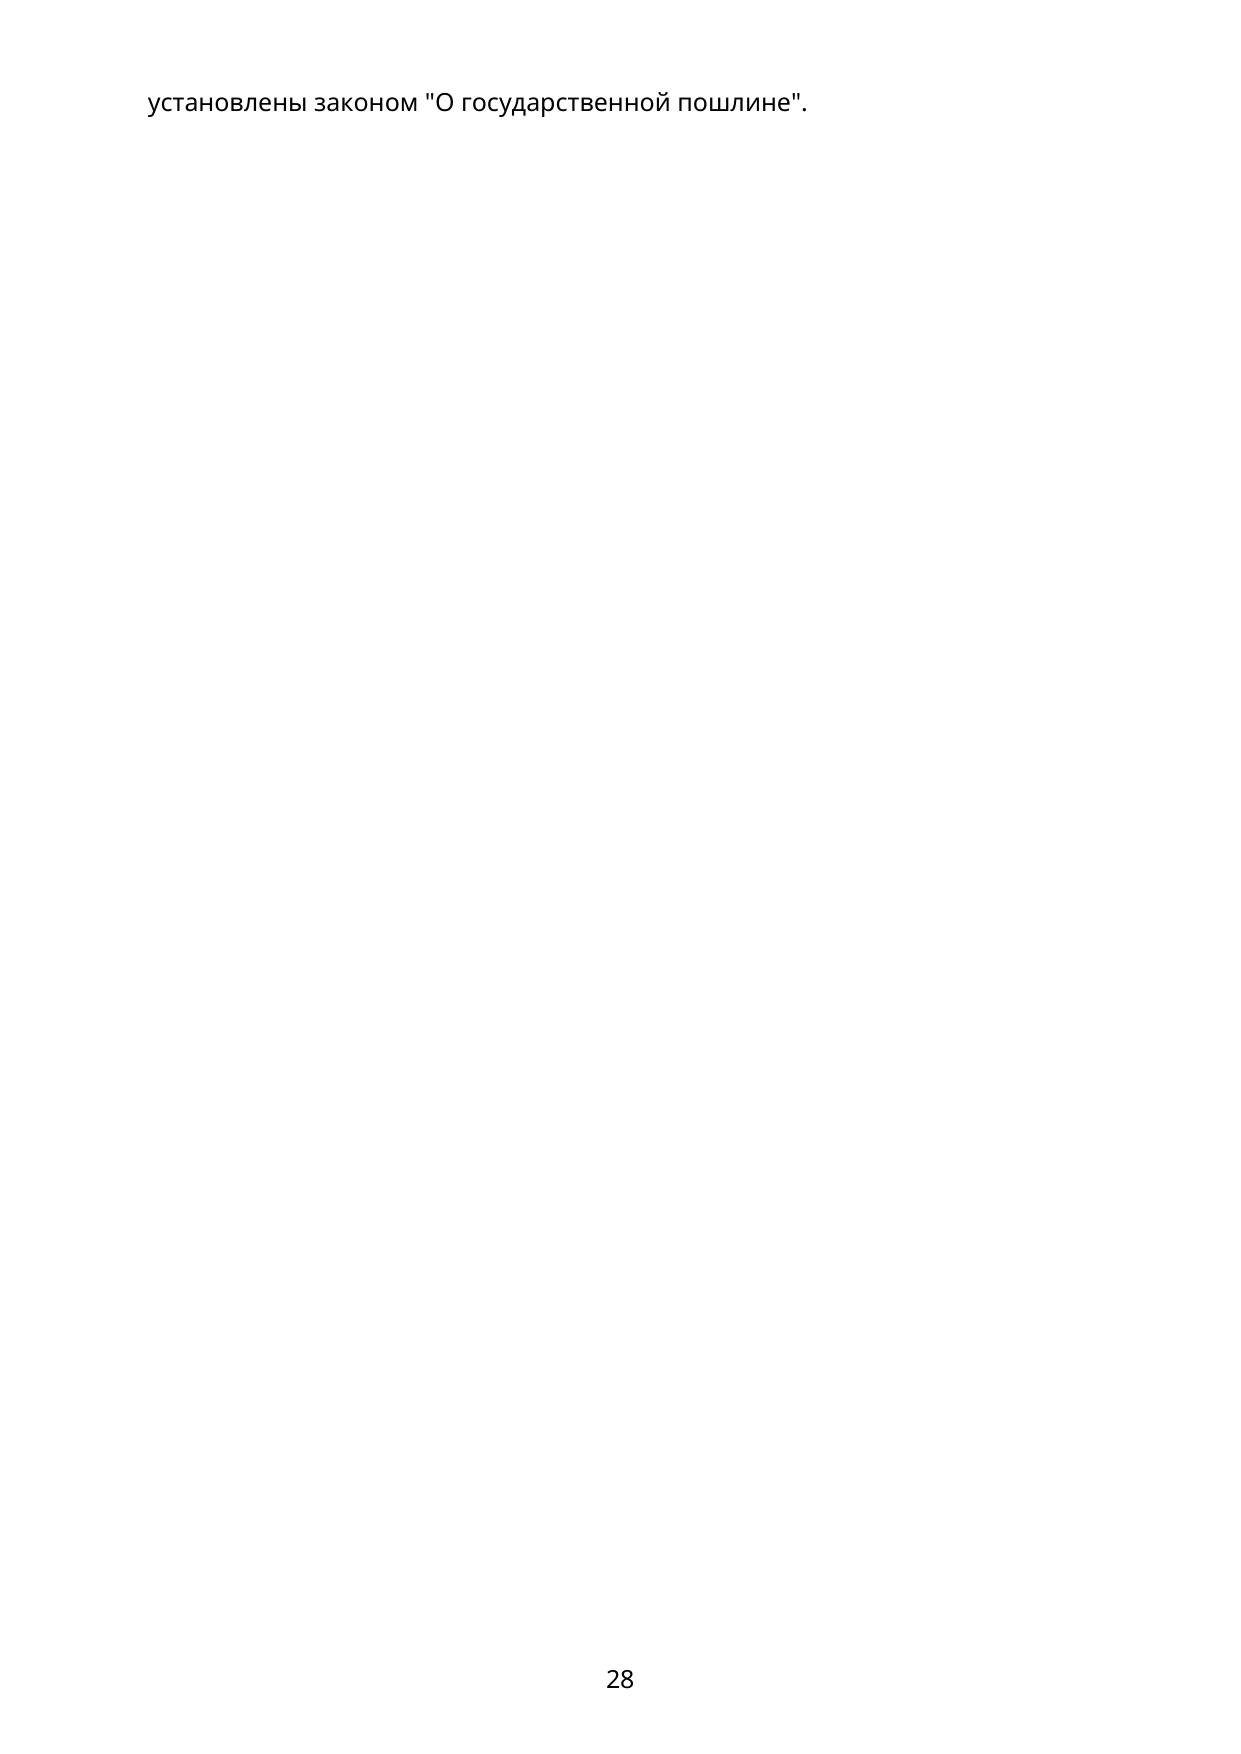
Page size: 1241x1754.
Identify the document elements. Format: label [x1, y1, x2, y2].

text [148, 84, 1092, 118]
